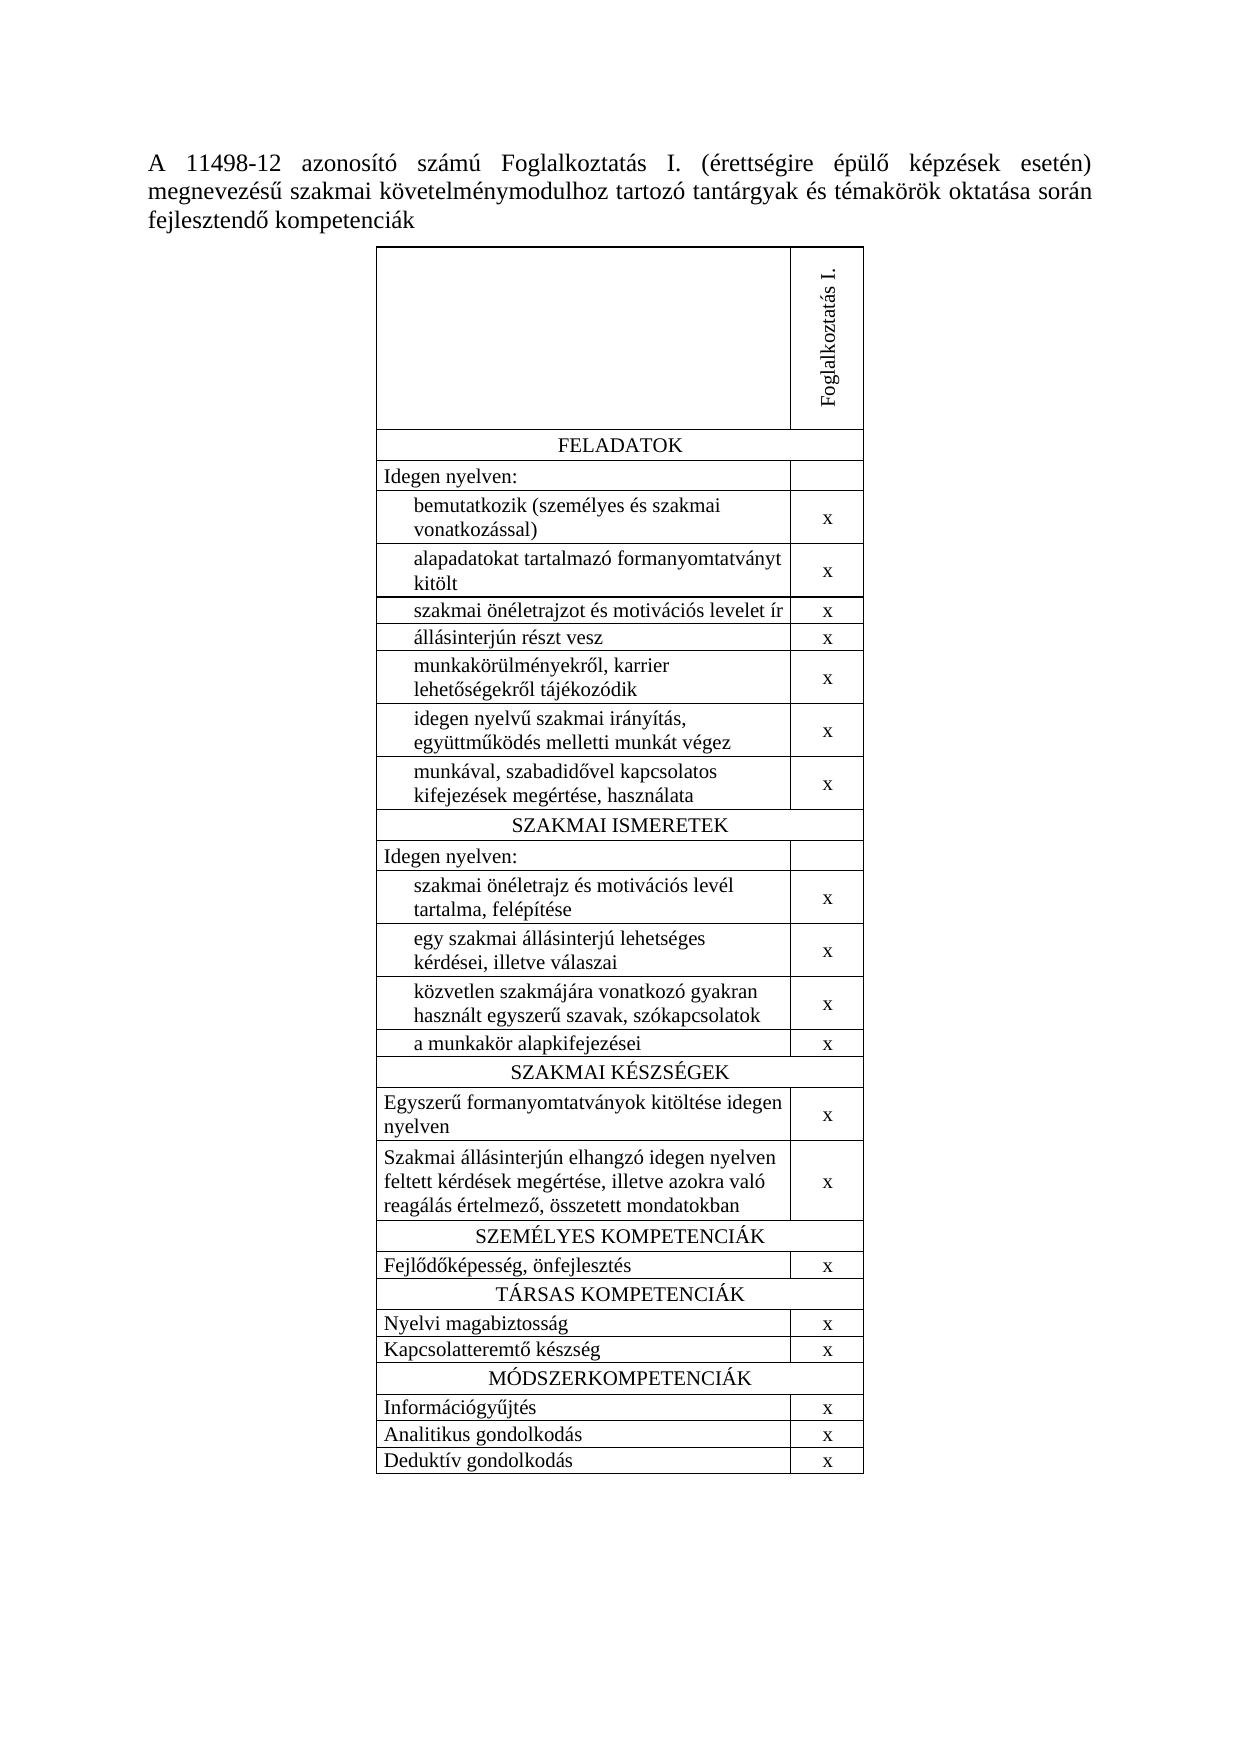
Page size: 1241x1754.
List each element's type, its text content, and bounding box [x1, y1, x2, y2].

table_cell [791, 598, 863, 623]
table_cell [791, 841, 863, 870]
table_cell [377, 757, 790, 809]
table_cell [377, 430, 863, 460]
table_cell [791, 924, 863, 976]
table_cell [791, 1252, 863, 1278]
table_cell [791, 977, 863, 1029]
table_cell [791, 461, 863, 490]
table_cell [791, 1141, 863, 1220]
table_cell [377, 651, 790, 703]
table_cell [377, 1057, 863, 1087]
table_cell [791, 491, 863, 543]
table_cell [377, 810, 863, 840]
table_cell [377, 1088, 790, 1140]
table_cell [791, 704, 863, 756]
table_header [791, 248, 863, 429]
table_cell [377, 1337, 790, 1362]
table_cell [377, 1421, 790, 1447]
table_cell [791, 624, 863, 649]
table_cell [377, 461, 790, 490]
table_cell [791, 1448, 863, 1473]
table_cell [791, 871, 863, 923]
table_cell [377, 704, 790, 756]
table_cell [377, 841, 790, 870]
text A 11498-12 azonosító számú Foglalkoztatás I. (érettségire épülő képzések esetén) megnevezésű szakmai követelménymodulhoz tartozó tantárgyak és témakörök oktatása során fejlesztendő kompetenciák [148, 148, 1093, 234]
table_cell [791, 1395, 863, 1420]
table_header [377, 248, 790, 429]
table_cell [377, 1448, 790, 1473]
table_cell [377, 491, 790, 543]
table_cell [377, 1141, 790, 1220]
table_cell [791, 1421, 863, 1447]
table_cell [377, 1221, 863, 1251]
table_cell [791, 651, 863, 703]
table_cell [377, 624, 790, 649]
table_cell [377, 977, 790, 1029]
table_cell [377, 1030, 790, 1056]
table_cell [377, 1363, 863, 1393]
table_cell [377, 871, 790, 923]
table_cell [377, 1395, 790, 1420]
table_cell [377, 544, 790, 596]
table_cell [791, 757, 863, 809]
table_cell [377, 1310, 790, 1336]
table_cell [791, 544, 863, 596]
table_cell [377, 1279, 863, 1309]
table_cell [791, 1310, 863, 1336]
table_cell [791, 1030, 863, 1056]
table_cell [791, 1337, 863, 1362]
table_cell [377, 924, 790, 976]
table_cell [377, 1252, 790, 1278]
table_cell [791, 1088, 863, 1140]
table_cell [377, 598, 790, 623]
